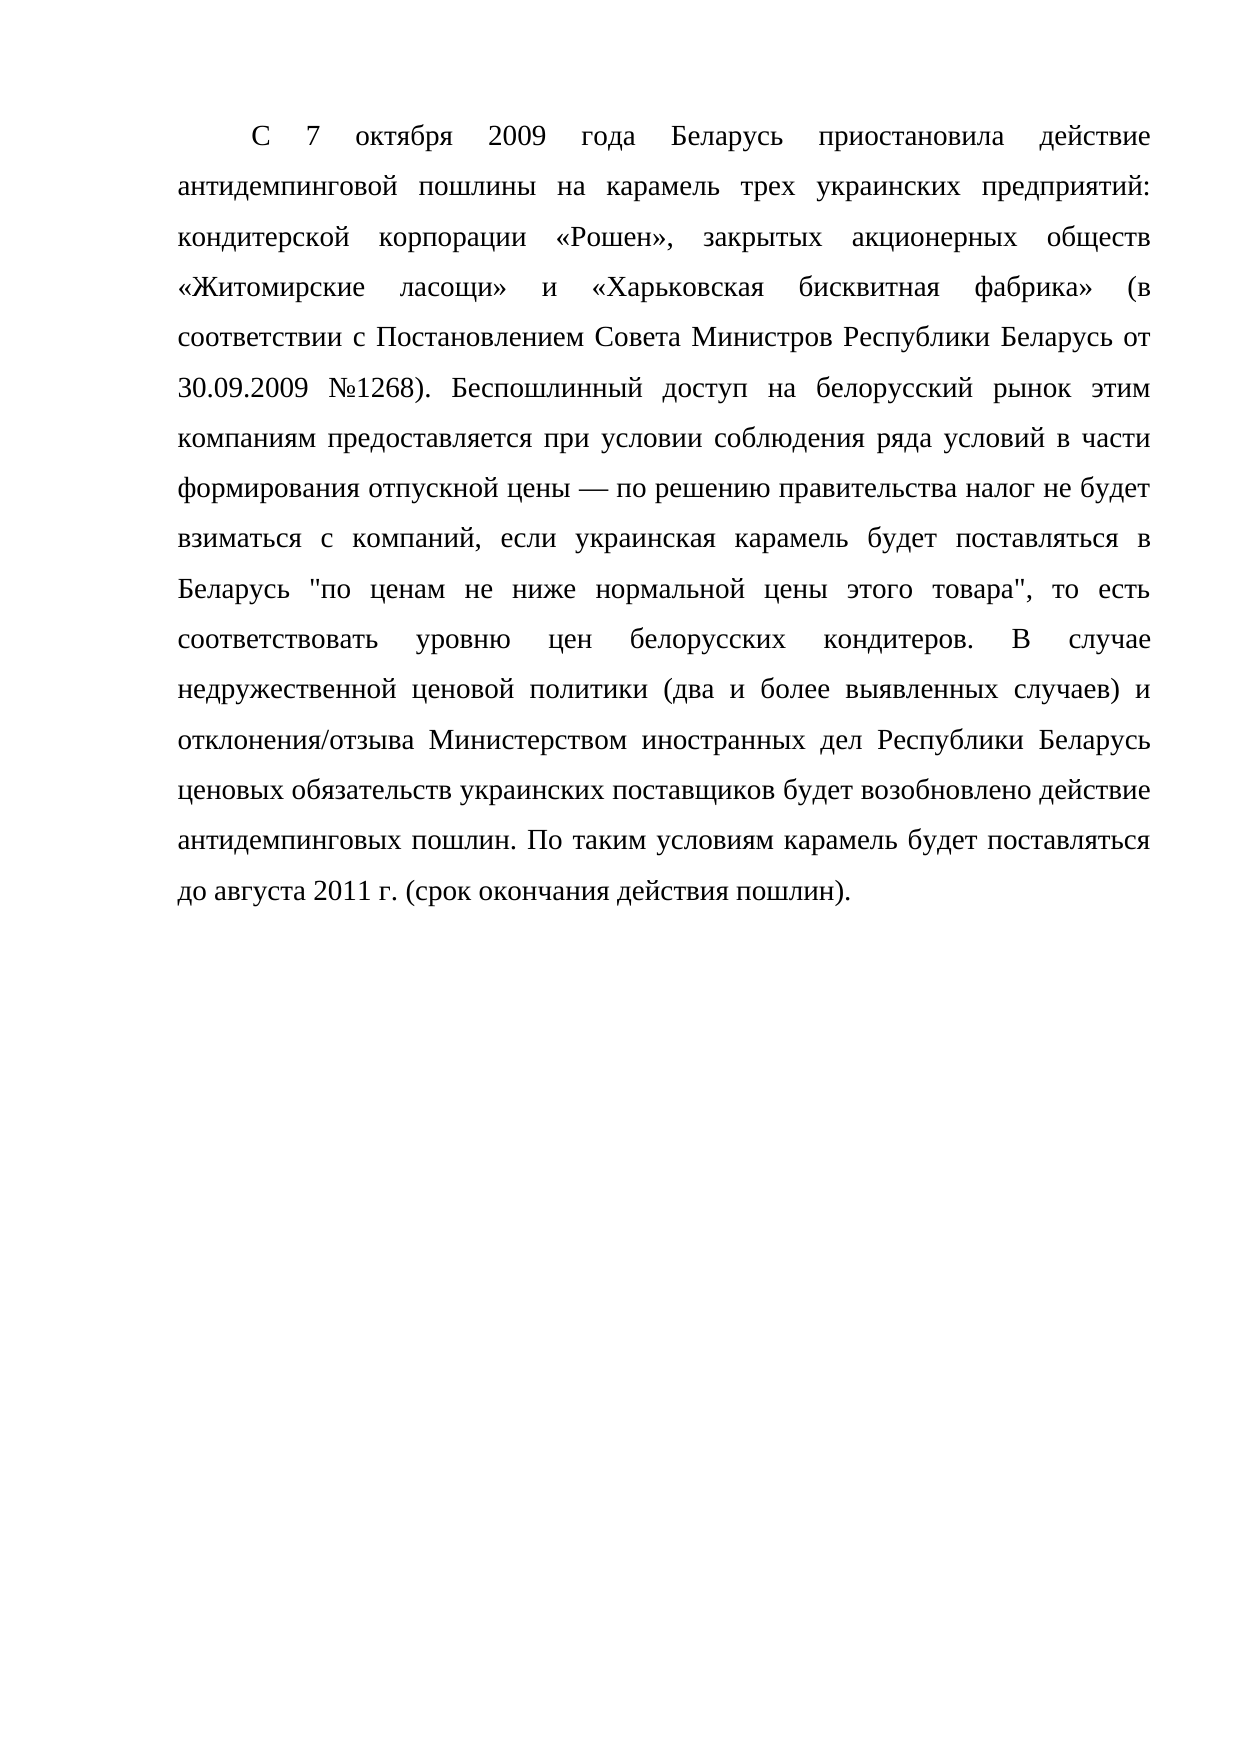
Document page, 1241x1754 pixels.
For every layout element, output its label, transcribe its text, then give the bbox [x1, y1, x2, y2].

text С 7 октября 2009 года Беларусь приостановила действие антидемпинговой пошлины на карамель трех украинских предприятий: кондитерской корпорации «Рошен», закрытых акционерных обществ «Житомирские ласощи» и «Харьковская бисквитная фабрика» (в соответствии с Постановлением Совета Министров Республики Беларусь от 30.09.2009 №1268). Беспошлинный доступ на белорусский рынок этим компаниям предоставляется при условии соблюдения ряда условий в части формирования отпускной цены — по решению правительства налог не будет взиматься с компаний, если украинская карамель будет поставляться в Беларусь "по ценам не ниже нормальной цены этого товара", то есть соответствовать уровню цен белорусских кондитеров. В случае недружественной ценовой политики (два и более выявленных случаев) и отклонения/отзыва Министерством иностранных дел Республики Беларусь ценовых обязательств украинских поставщиков будет возобновлено действие антидемпинговых пошлин. По таким условиям карамель будет поставляться до августа . (срок окончания действия пошлин). [177, 118, 1152, 906]
